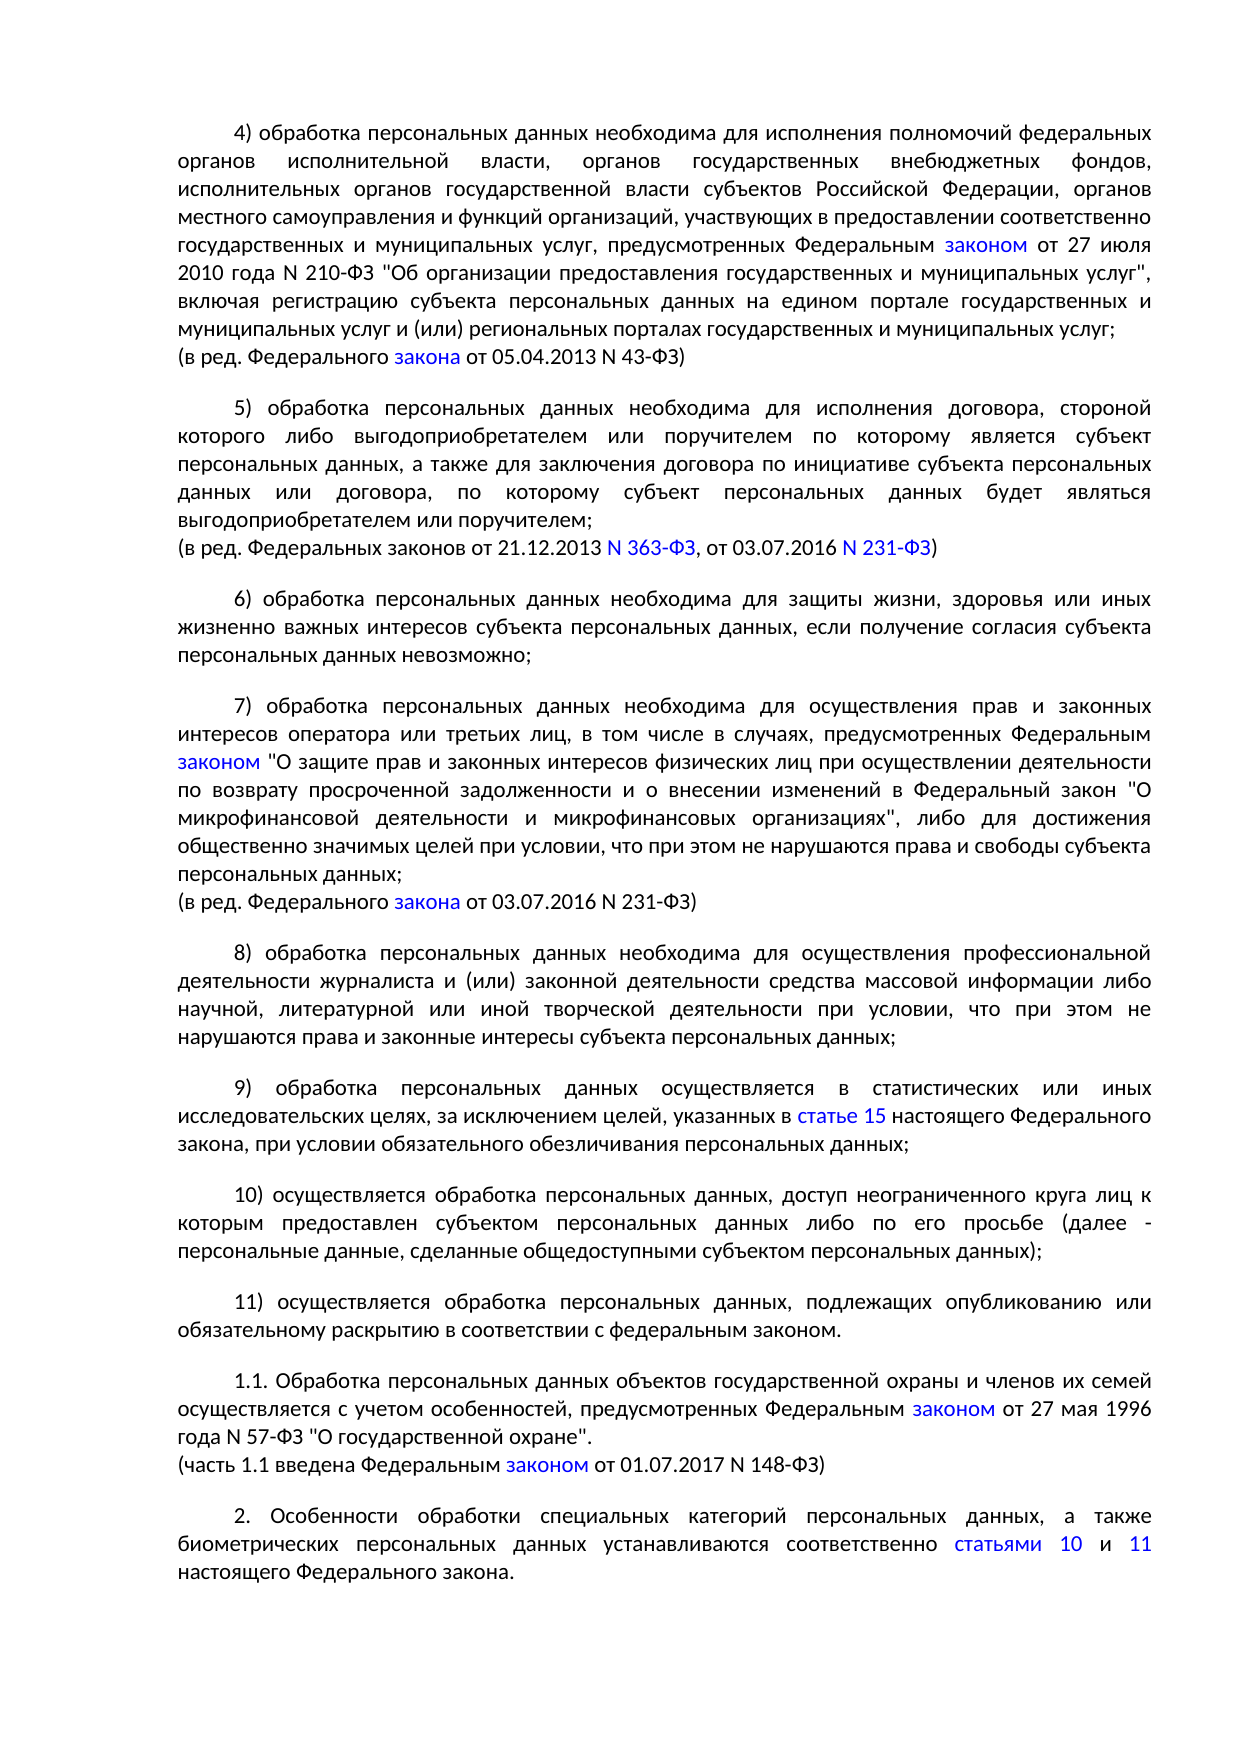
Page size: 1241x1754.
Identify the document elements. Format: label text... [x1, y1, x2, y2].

text 2. Особенности обработки специальных категорий персональных данных, а также биометрических персональных данных устанавливаются соответственно статьями 10 и 11 настоящего Федерального закона. [177, 1501, 1152, 1585]
text 8) обработка персональных данных необходима для осуществления профессиональной деятельности журналиста и (или) законной деятельности средства массовой информации либо научной, литературной или иной творческой деятельности при условии, что при этом не нарушаются права и законные интересы субъекта персональных данных; [177, 938, 1152, 1050]
text 6) обработка персональных данных необходима для защиты жизни, здоровья или иных жизненно важных интересов субъекта персональных данных, если получение согласия субъекта персональных данных невозможно; [177, 584, 1152, 668]
text 10) осуществляется обработка персональных данных, доступ неограниченного круга лиц к которым предоставлен субъектом персональных данных либо по его просьбе (далее - персональные данные, сделанные общедоступными субъектом персональных данных); [177, 1180, 1152, 1264]
text (в ред. Федерального закона от 03.07.2016 N 231-ФЗ) [177, 887, 1152, 915]
text 5) обработка персональных данных необходима для исполнения договора, стороной которого либо выгодоприобретателем или поручителем по которому является субъект персональных данных, а также для заключения договора по инициативе субъекта персональных данных или договора, по которому субъект персональных данных будет являться выгодоприобретателем или поручителем; [177, 393, 1152, 533]
text (часть 1.1 введена Федеральным законом от 01.07.2017 N 148-ФЗ) [177, 1450, 1152, 1478]
text 1.1. Обработка персональных данных объектов государственной охраны и членов их семей осуществляется с учетом особенностей, предусмотренных Федеральным законом от 27 мая 1996 года N 57-ФЗ "О государственной охране". [177, 1366, 1152, 1450]
text (в ред. Федеральных законов от 21.12.2013 N 363-ФЗ, от 03.07.2016 N 231-ФЗ) [177, 533, 1152, 561]
text (в ред. Федерального закона от 05.04.2013 N 43-ФЗ) [177, 342, 1152, 370]
text 11) осуществляется обработка персональных данных, подлежащих опубликованию или обязательному раскрытию в соответствии с федеральным законом. [177, 1287, 1152, 1343]
text 4) обработка персональных данных необходима для исполнения полномочий федеральных органов исполнительной власти, органов государственных внебюджетных фондов, исполнительных органов государственной власти субъектов Российской Федерации, органов местного самоуправления и функций организаций, участвующих в предоставлении соответственно государственных и муниципальных услуг, предусмотренных Федеральным законом от 27 июля 2010 года N 210-ФЗ "Об организации предоставления государственных и муниципальных услуг", включая регистрацию субъекта персональных данных на едином портале государственных и муниципальных услуг и (или) региональных порталах государственных и муниципальных услуг; [177, 118, 1152, 342]
text 7) обработка персональных данных необходима для осуществления прав и законных интересов оператора или третьих лиц, в том числе в случаях, предусмотренных Федеральным законом "О защите прав и законных интересов физических лиц при осуществлении деятельности по возврату просроченной задолженности и о внесении изменений в Федеральный закон "О микрофинансовой деятельности и микрофинансовых организациях", либо для достижения общественно значимых целей при условии, что при этом не нарушаются права и свободы субъекта персональных данных; [177, 691, 1152, 887]
text 9) обработка персональных данных осуществляется в статистических или иных исследовательских целях, за исключением целей, указанных в статье 15 настоящего Федерального закона, при условии обязательного обезличивания персональных данных; [177, 1073, 1152, 1157]
